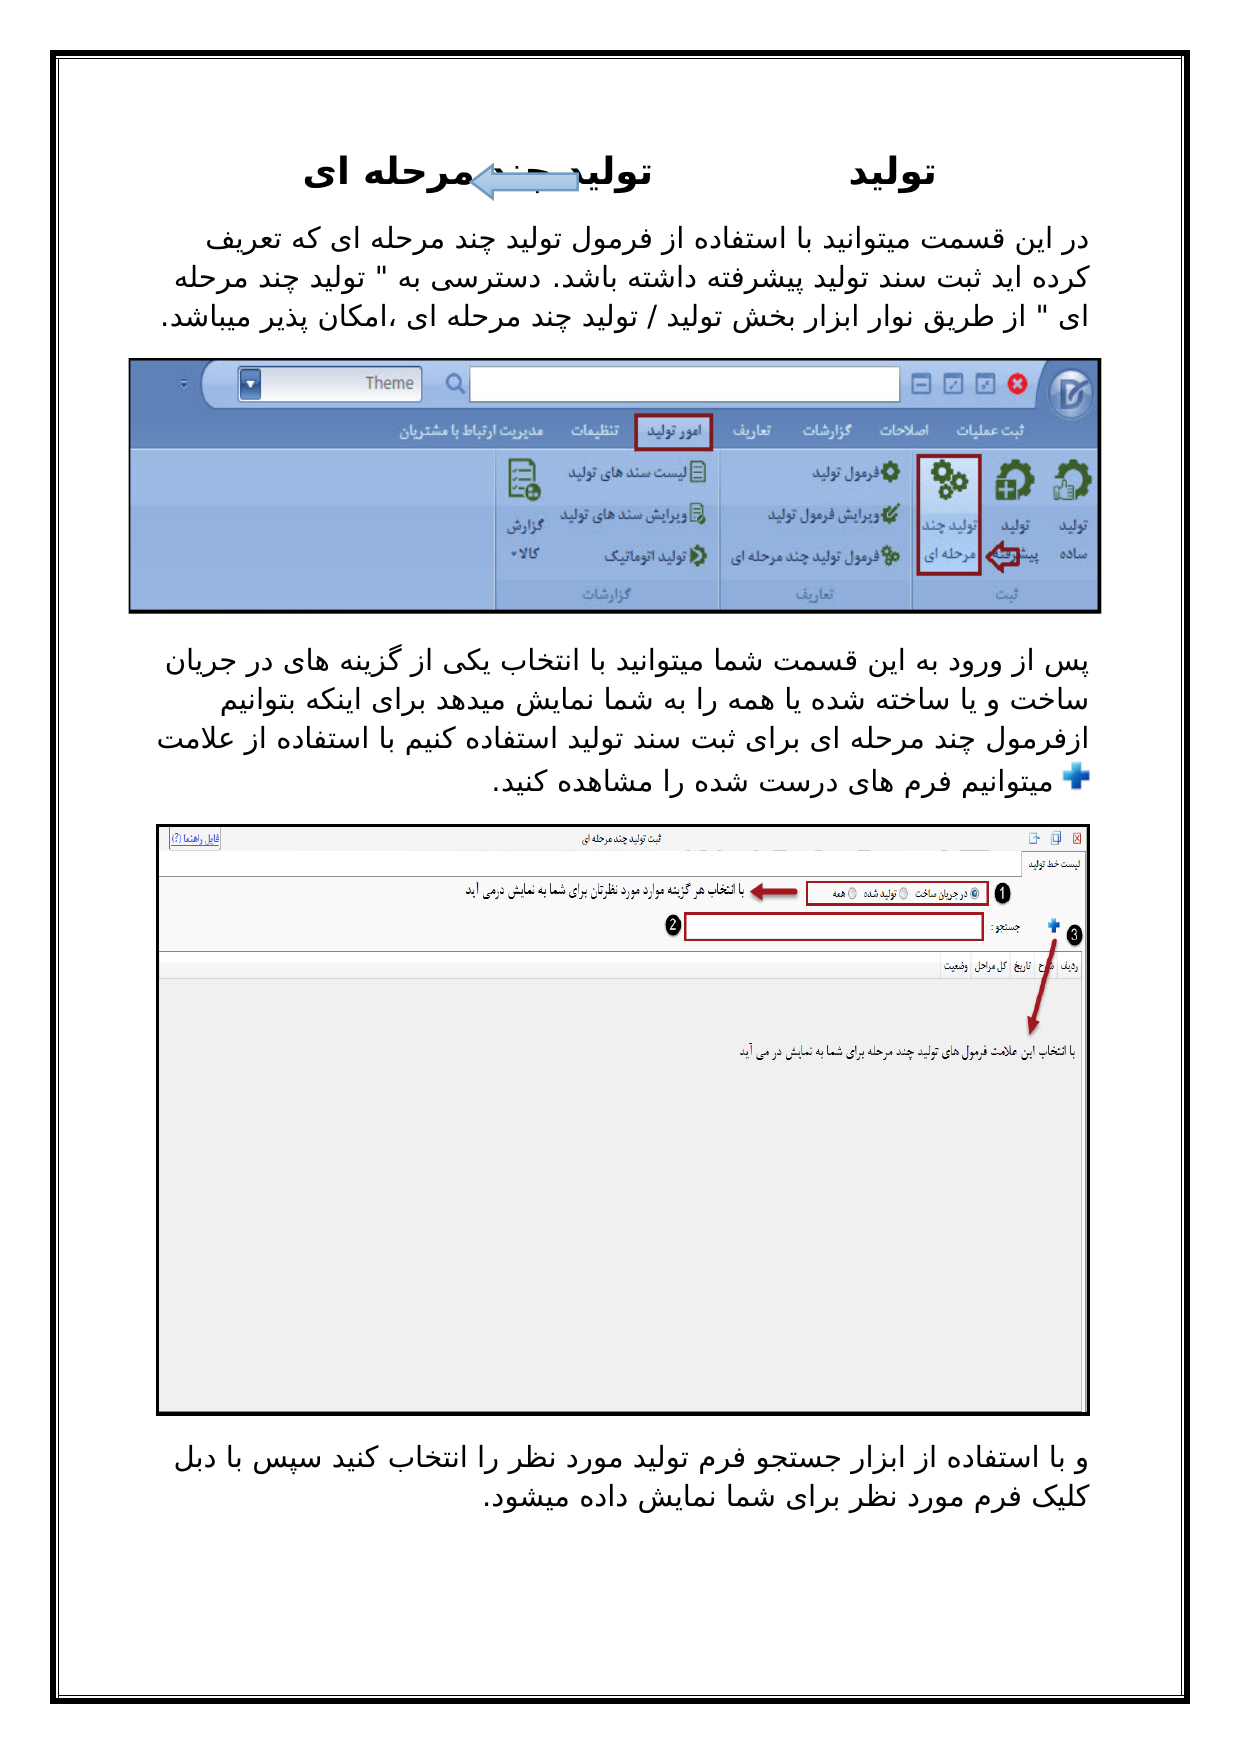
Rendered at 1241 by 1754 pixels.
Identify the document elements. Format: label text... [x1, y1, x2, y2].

picture [159, 827, 1087, 1412]
text پس از ورود به این قسمت شما میتوانید با انتخاب یکی از گزینه های در جریان ساخت و یا ساخته شده یا همه را به شما نمایش میدهد برای اینکه بتوانیم ازفرمول چند مرحله ای برای ثبت سند تولید استفاده کنیم با استفاده از علامتمیتوانیم فرم های درست شده را مشاهده کنید. [150, 643, 1090, 798]
text و با استفاده از ابزار جستجو فرم تولید مورد نظر را انتخاب کنید سپس با دبل کلیک فرم مورد نظر برای شما نمایش داده میشود. [150, 1441, 1090, 1513]
picture [128, 358, 1110, 618]
text تولید تولید چند مرحله ای [150, 150, 1090, 194]
picture [1054, 760, 1090, 792]
text در این قسمت میتوانید با استفاده از فرمول تولید چند مرحله ای که تعریف کرده اید ثبت سند تولید پیشرفته داشته باشد. دسترسی به " تولید چند مرحله ای " از طریق نوار ابزار بخش تولید / تولید چند مرحله ای ،امکان پذیر میباشد. [150, 221, 1090, 333]
